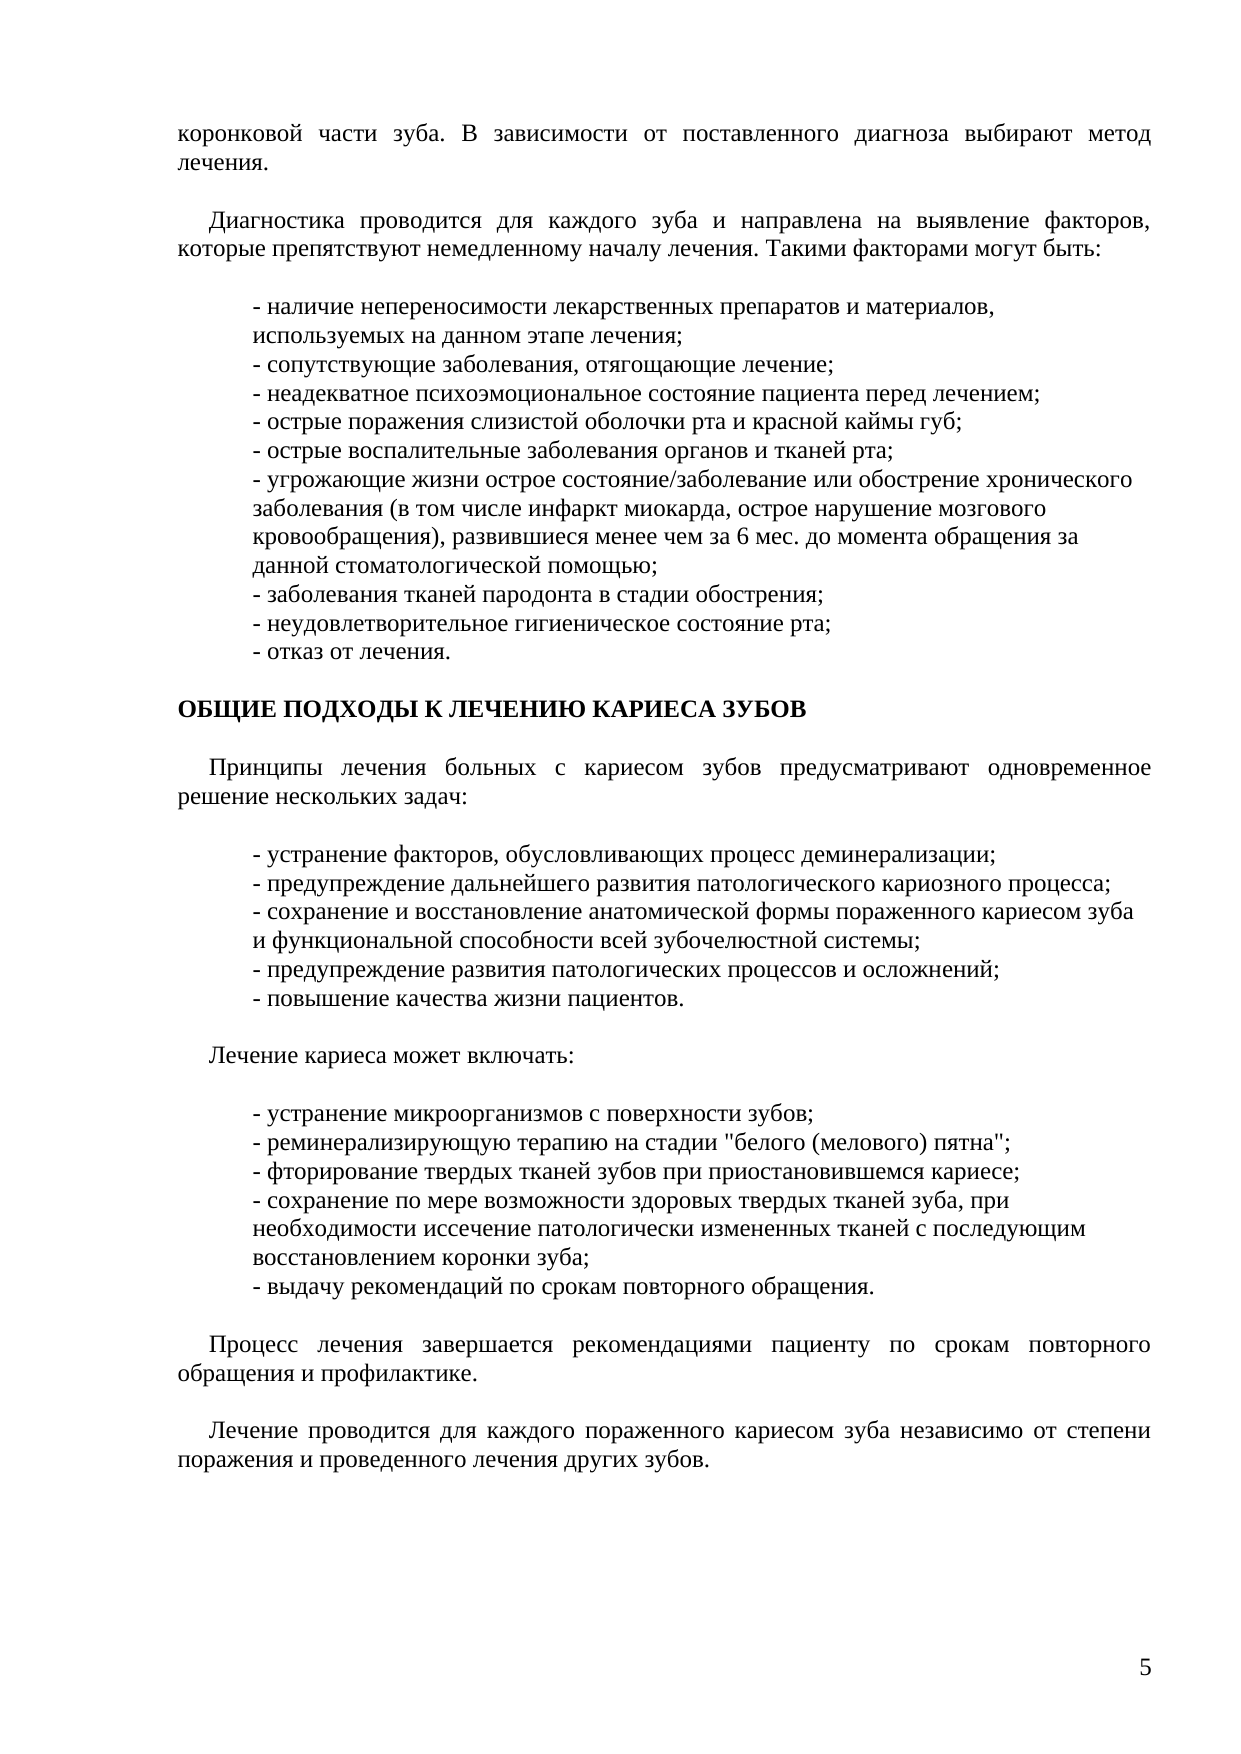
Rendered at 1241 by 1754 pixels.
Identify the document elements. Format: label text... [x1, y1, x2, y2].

text Диагностика проводится для каждого зуба и направлена на выявление факторов, которые препятствуют немедленному началу лечения. Такими факторами могут быть: [177, 205, 1152, 262]
text Лечение кариеса может включать: [177, 1041, 1152, 1069]
subtitle ОБЩИЕ ПОДХОДЫ К ЛЕЧЕНИЮ КАРИЕСА ЗУБОВ [177, 694, 1152, 723]
text Принципы лечения больных с кариесом зубов предусматривают одновременное решение нескольких задач: [177, 752, 1152, 810]
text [177, 118, 1152, 176]
text - устранение микроорганизмов с поверхности зубов; - реминерализирующую терапию на стадии "белого (мелового) пятна"; - фторирование твердых тканей зубов при приостановившемся кариесе; - сохранение по мере возможности здоровых твердых тканей зуба, при необходимости иссечение патологически измененных тканей с последующим восстановлением коронки зуба; - выдачу рекомендаций по срокам повторного обращения. [252, 1098, 1152, 1300]
text Процесс лечения завершается рекомендациями пациенту по срокам повторного обращения и профилактике. [177, 1329, 1152, 1386]
text - наличие непереносимости лекарственных препаратов и материалов, используемых на данном этапе лечения; - сопутствующие заболевания, отягощающие лечение; - неадекватное психоэмоциональное состояние пациента перед лечением; - острые поражения слизистой оболочки рта и красной каймы губ; - острые воспалительные заболевания органов и тканей рта; - угрожающие жизни острое состояние/заболевание или обострение хронического заболевания (в том числе инфаркт миокарда, острое нарушение мозгового кровообращения), развившиеся менее чем за 6 мес. до момента обращения за данной стоматологической помощью; - заболевания тканей пародонта в стадии обострения; - неудовлетворительное гигиеническое состояние рта; - отказ от лечения. [252, 291, 1152, 665]
text - устранение факторов, обусловливающих процесс деминерализации; - предупреждение дальнейшего развития патологического кариозного процесса; - сохранение и восстановление анатомической формы пораженного кариесом зуба и функциональной способности всей зубочелюстной системы; - предупреждение развития патологических процессов и осложнений; - повышение качества жизни пациентов. [252, 839, 1152, 1011]
text Лечение проводится для каждого пораженного кариесом зуба независимо от степени поражения и проведенного лечения других зубов. [177, 1416, 1152, 1473]
